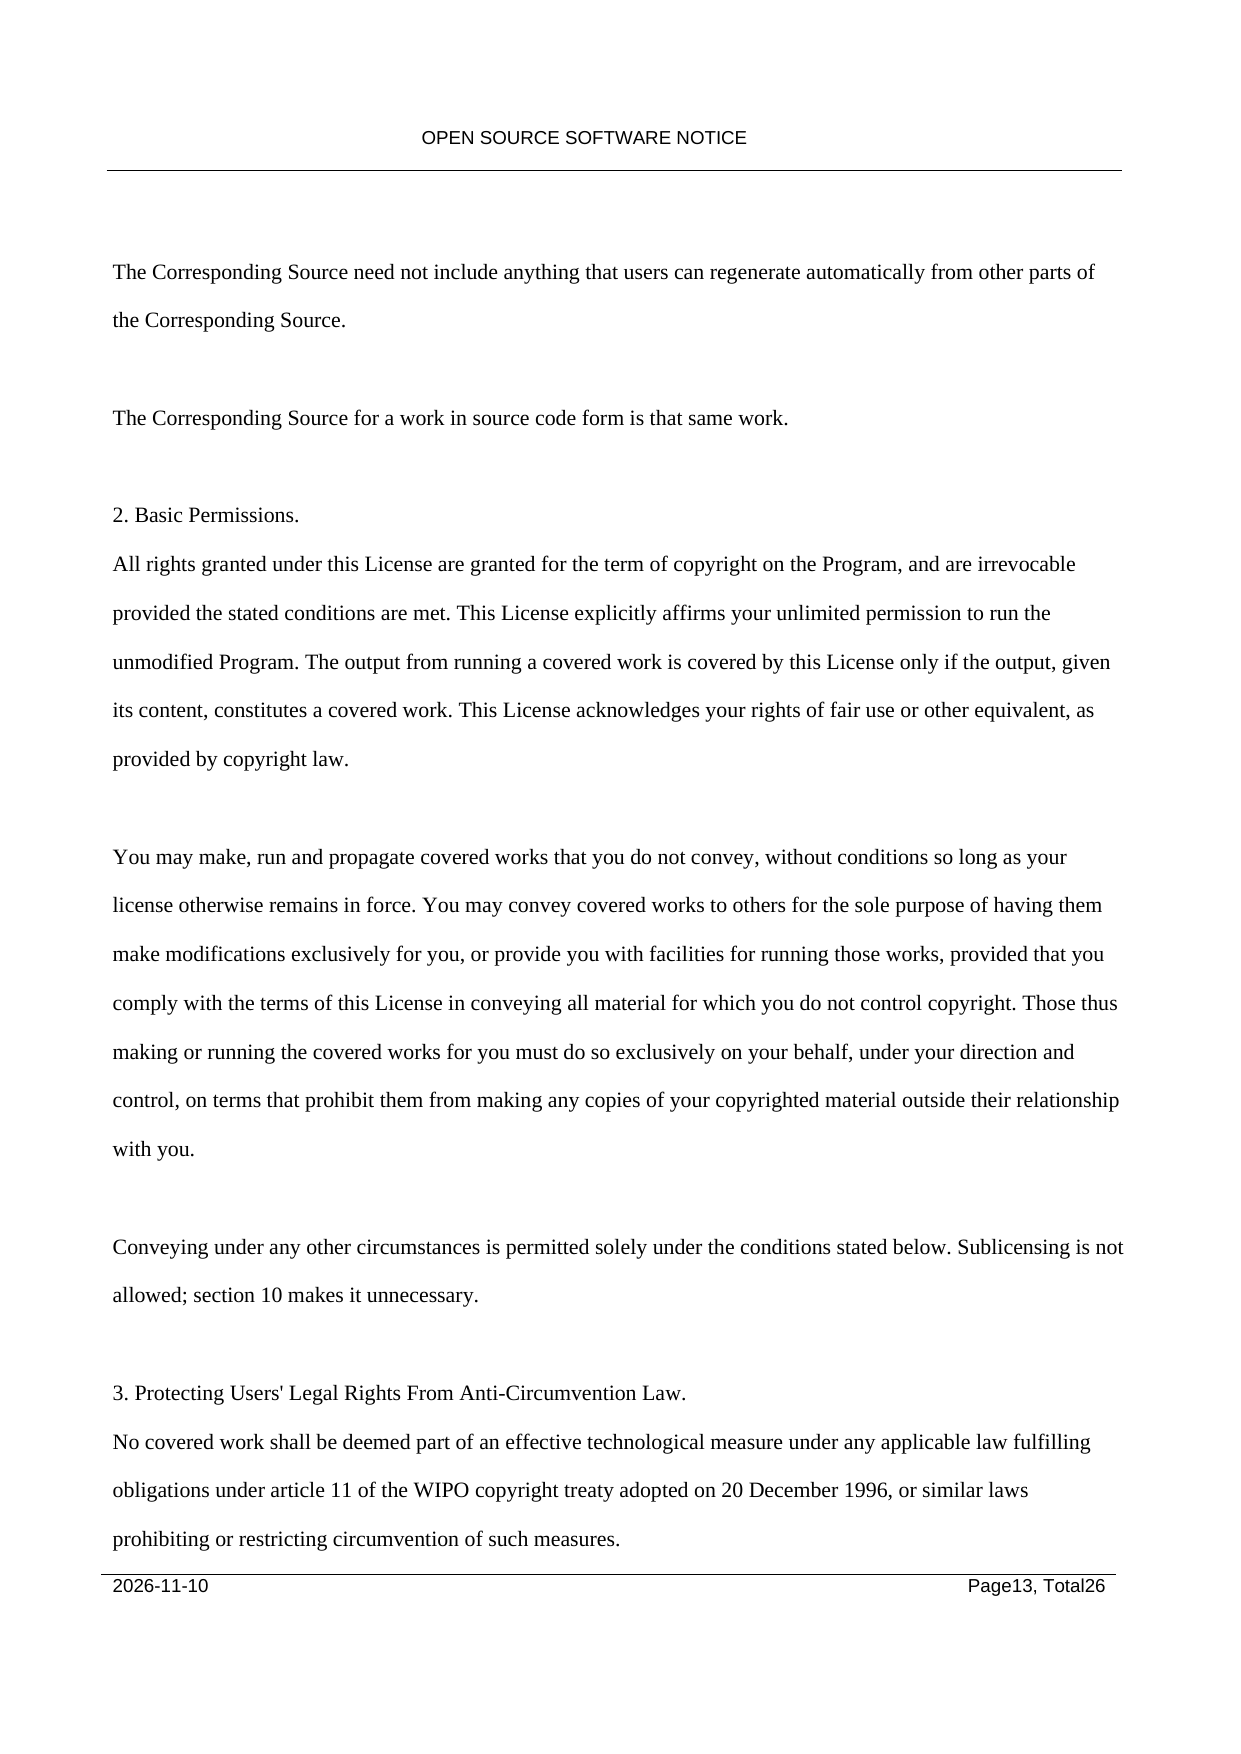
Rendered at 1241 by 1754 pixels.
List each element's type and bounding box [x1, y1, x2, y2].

text [112, 206, 1128, 1555]
